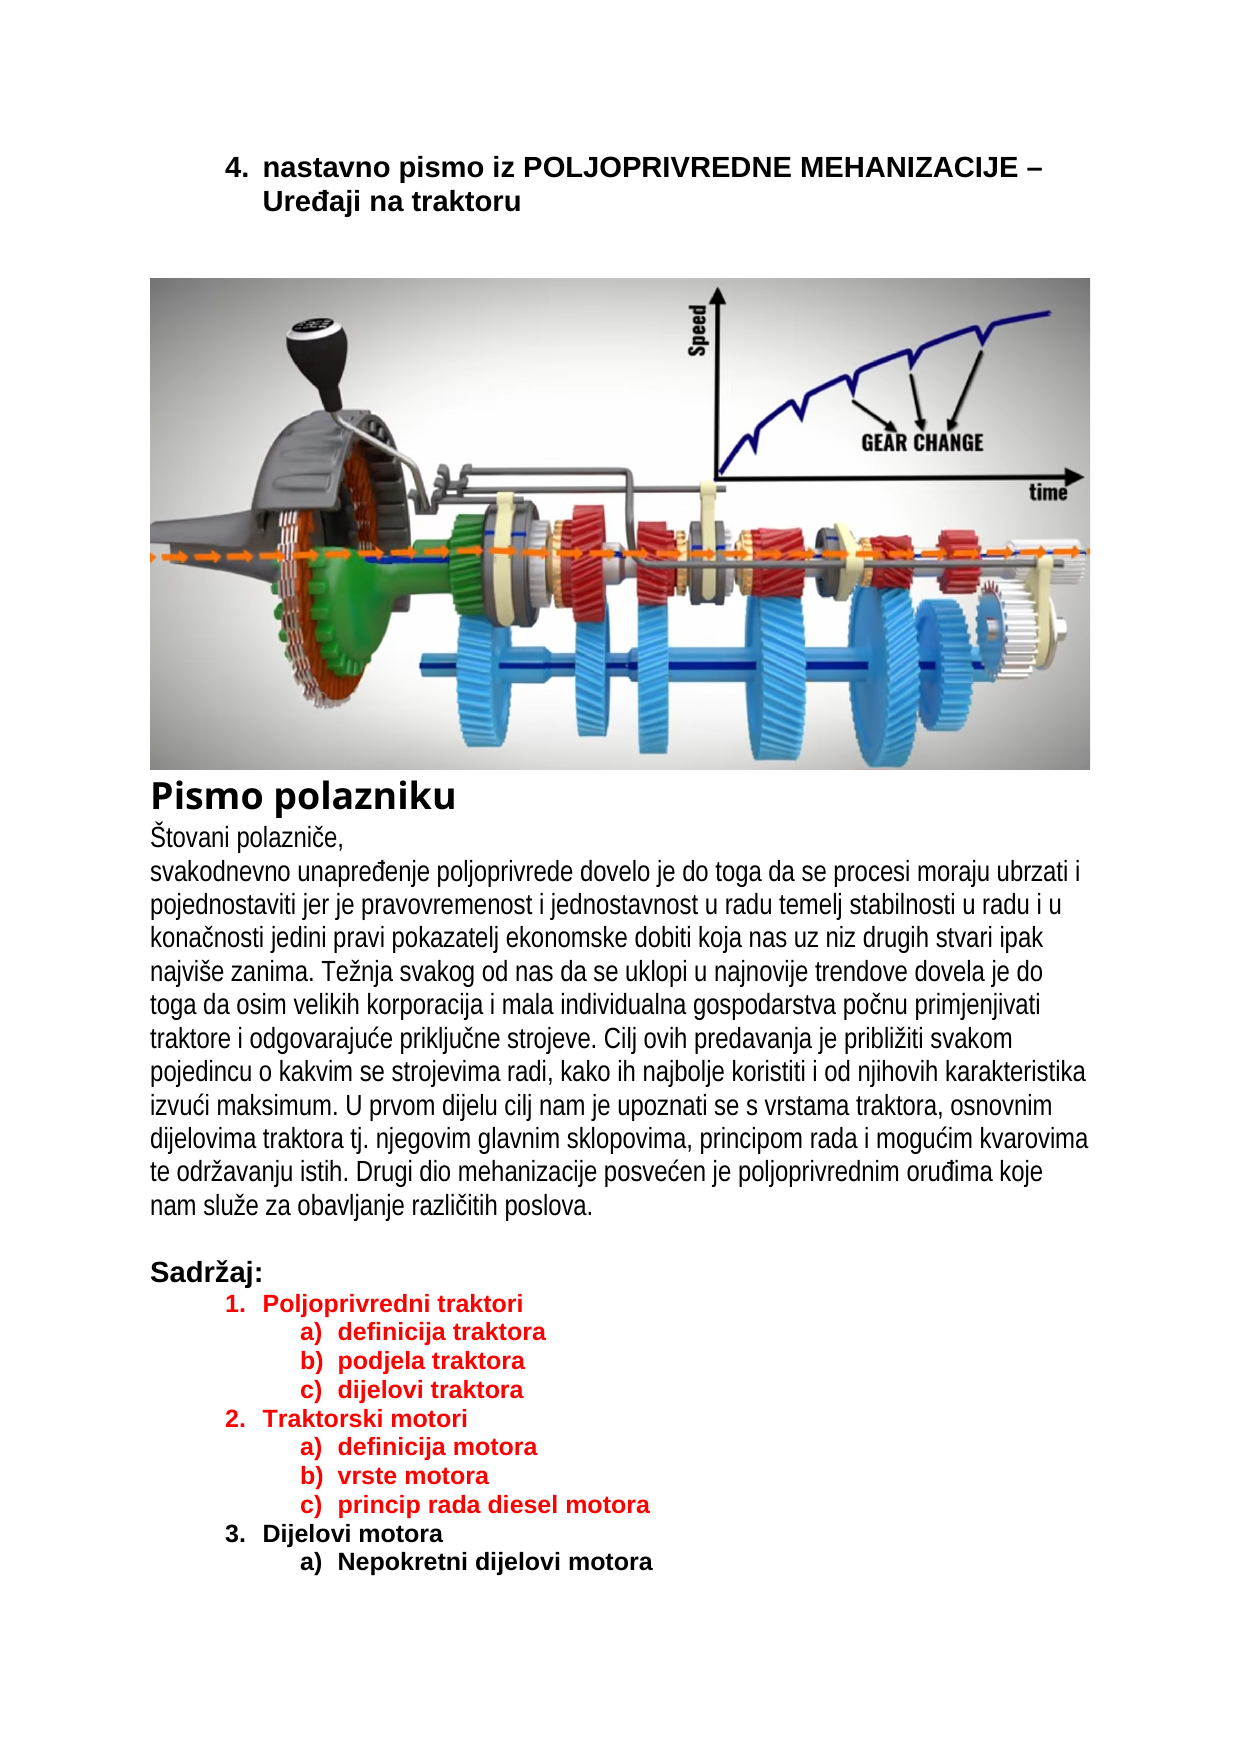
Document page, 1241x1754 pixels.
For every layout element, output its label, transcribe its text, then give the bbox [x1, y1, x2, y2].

list nastavno pismo iz POLJOPRIVREDNE MEHANIZACIJE –Uređaji na traktoru [225, 150, 1090, 217]
text Sadržaj: [150, 1255, 1090, 1288]
list Dijelovi motora [225, 1518, 1090, 1547]
list dijelovi traktora [300, 1375, 1090, 1403]
list Poljoprivredni traktori [225, 1288, 1090, 1317]
list Nepokretni dijelovi motora [300, 1547, 1090, 1576]
list definicija motora [300, 1432, 1090, 1461]
list Traktorski motori [225, 1403, 1090, 1432]
list definicija traktora [300, 1317, 1090, 1346]
text Štovani polazniče, [150, 820, 1090, 854]
list podjela traktora [300, 1346, 1090, 1375]
text svakodnevno unapređenje poljoprivrede dovelo je do toga da se procesi moraju ubrzati i pojednostaviti jer je pravovremenost i jednostavnost u radu temelj stabilnosti u radu i u konačnosti jedini pravi pokazatelj ekonomske dobiti koja nas uz niz drugih stvari ipak najviše zanima. Težnja svakog od nas da se uklopi u najnovije trendove dovela je do toga da osim velikih korporacija i mala individualna gospodarstva počnu primjenjivati traktore i odgovarajuće priključne strojeve. Cilj ovih predavanja je približiti svakom pojedincu o kakvim se strojevima radi, kako ih najbolje koristiti i od njihovih karakteristika izvući maksimum. U prvom dijelu cilj nam je upoznati se s vrstama traktora, osnovnim dijelovima traktora tj. njegovim glavnim sklopovima, principom rada i mogućim kvarovima te održavanju istih. Drugi dio mehanizacije posvećen je poljoprivrednim oruđima koje nam služe za obavljanje različitih poslova. [150, 854, 1090, 1221]
list vrste motora [300, 1461, 1090, 1490]
text Pismo polazniku [150, 770, 1090, 820]
list princip rada diesel motora [300, 1490, 1090, 1518]
picture [150, 278, 1091, 770]
